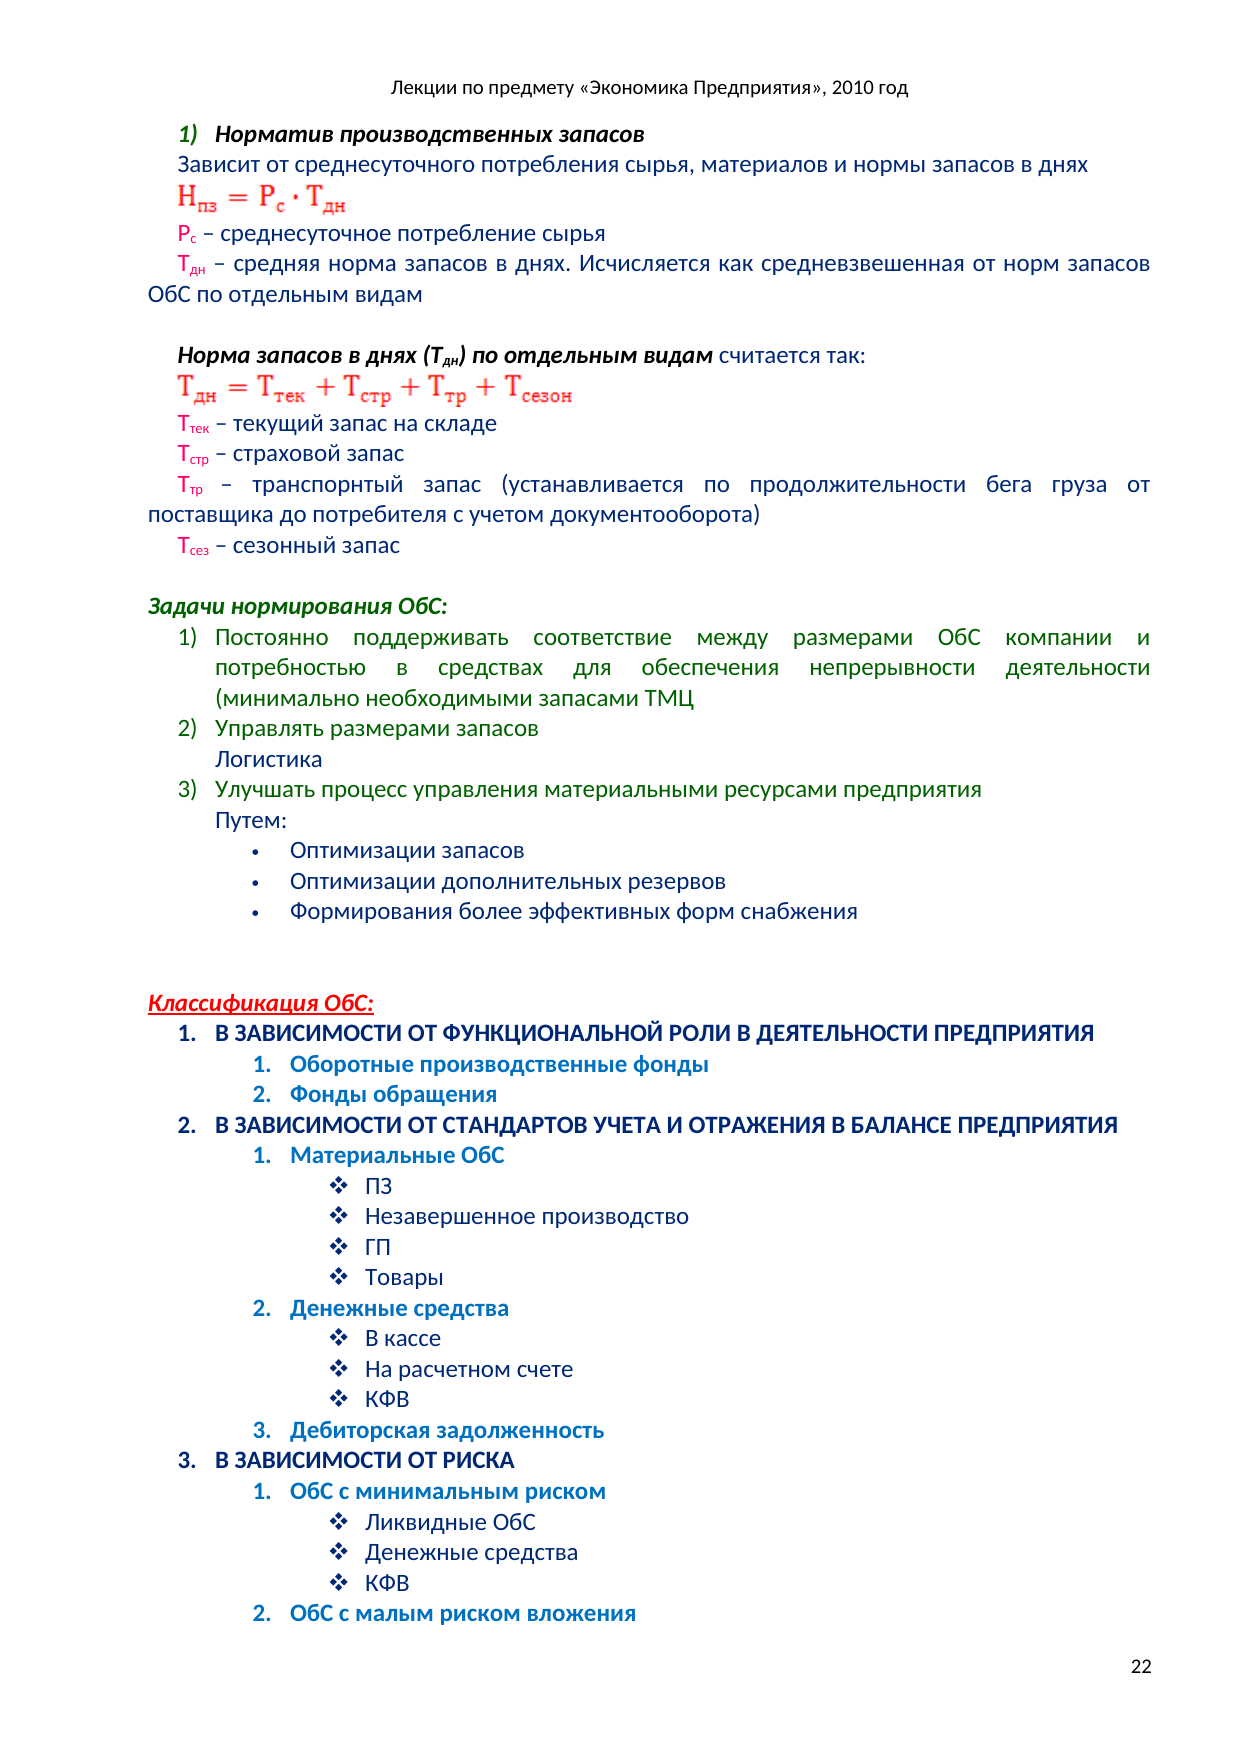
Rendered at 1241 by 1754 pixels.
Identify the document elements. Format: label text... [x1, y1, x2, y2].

list На расчетном счете [327, 1353, 1152, 1384]
list Норматив производственных запасов [177, 118, 1152, 149]
text Рс – среднесуточное потребление сырья [148, 217, 1152, 247]
text Тстр – страховой запас [148, 437, 1152, 468]
list В ЗАВИСИМОСТИ ОТ РИСКА [177, 1445, 1152, 1475]
list Фонды обращения [252, 1078, 1152, 1109]
picture [177, 369, 575, 407]
picture [177, 179, 350, 217]
list Товары [327, 1262, 1152, 1292]
list Управлять размерами запасов [177, 712, 1152, 743]
list Ликвидные ОбС [327, 1506, 1152, 1536]
text Тдн – средняя норма запасов в днях. Исчисляется как средневзвешенная от норм запасов ОбС по отдельным видам [148, 247, 1152, 308]
list Оптимизации дополнительных резервов [252, 865, 1152, 895]
text Логистика [215, 743, 1152, 773]
text Задачи нормирования ОбС: [148, 590, 1152, 621]
text Ттр – транспорнтый запас (устанавливается по продолжительности бега груза от поставщика до потребителя с учетом документооборота) [148, 468, 1152, 529]
text Тсез – сезонный запас [148, 529, 1152, 559]
list Дебиторская задолженность [252, 1414, 1152, 1445]
list В кассе [327, 1323, 1152, 1353]
text Норма запасов в днях (Тдн) по отдельным видам считается так: [148, 339, 1152, 369]
list КФВ [327, 1567, 1152, 1597]
list Материальные ОбС [252, 1139, 1152, 1170]
text Путем: [215, 804, 1152, 834]
list ГП [327, 1231, 1152, 1262]
list ОбС с малым риском вложения [252, 1597, 1152, 1628]
list Денежные средства [252, 1292, 1152, 1323]
list В ЗАВИСИМОСТИ ОТ ФУНКЦИОНАЛЬНОЙ РОЛИ В ДЕЯТЕЛЬНОСТИ ПРЕДПРИЯТИЯ [177, 1017, 1152, 1048]
text Классификация ОбС: [148, 987, 1152, 1017]
list Улучшать процесс управления материальными ресурсами предприятия [177, 773, 1152, 804]
list КФВ [327, 1384, 1152, 1414]
list ПЗ [327, 1170, 1152, 1201]
text Зависит от среднесуточного потребления сырья, материалов и нормы запасов в днях [148, 149, 1152, 179]
text Ттек – текущий запас на складе [148, 407, 1152, 437]
list Незавершенное производство [327, 1201, 1152, 1231]
list Оптимизации запасов [252, 834, 1152, 865]
list Формирования более эффективных форм снабжения [252, 895, 1152, 926]
list Оборотные производственные фонды [252, 1048, 1152, 1078]
list Денежные средства [327, 1536, 1152, 1567]
list В ЗАВИСИМОСТИ ОТ СТАНДАРТОВ УЧЕТА И ОТРАЖЕНИЯ В БАЛАНСЕ ПРЕДПРИЯТИЯ [177, 1109, 1152, 1139]
list Постоянно поддерживать соответствие между размерами ОбС компании и потребностью в средствах для обеспечения непрерывности деятельности (минимально необходимыми запасами ТМЦ [177, 621, 1152, 712]
list ОбС с минимальным риском [252, 1475, 1152, 1506]
